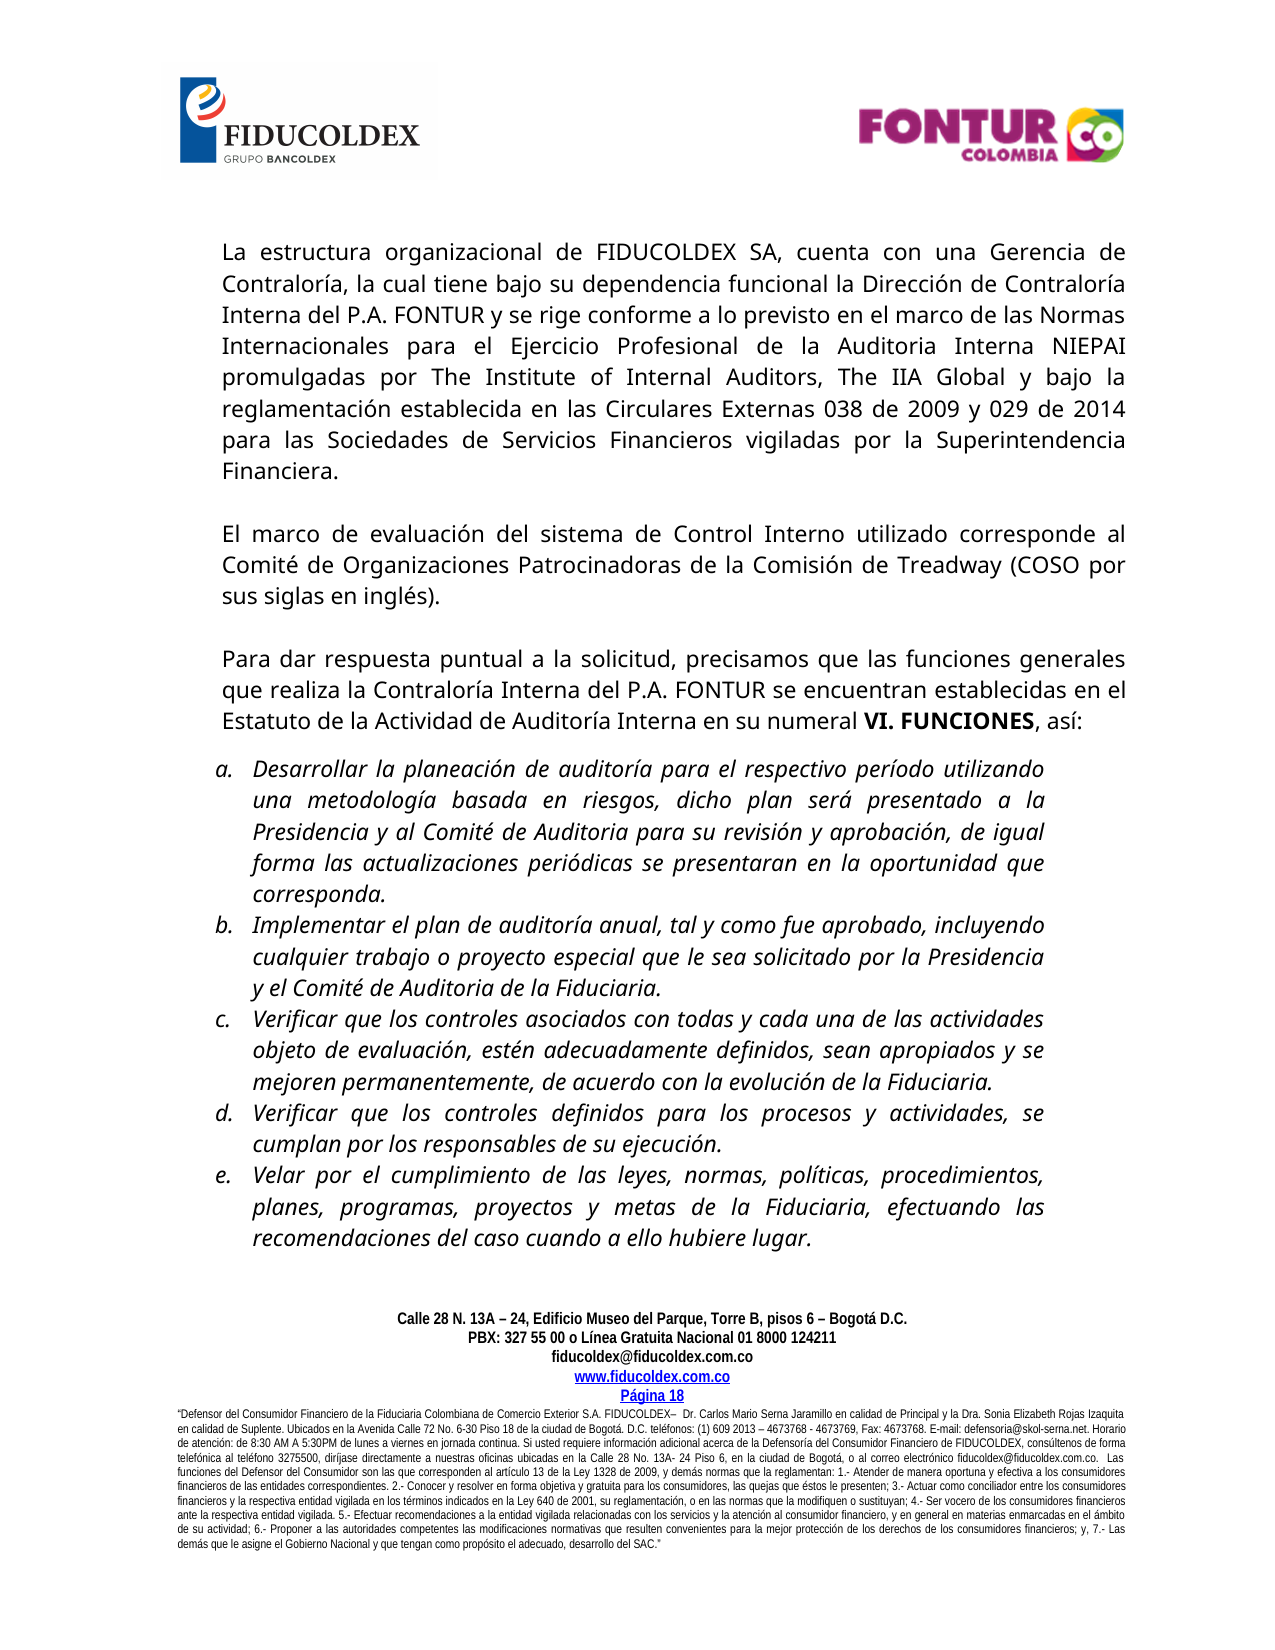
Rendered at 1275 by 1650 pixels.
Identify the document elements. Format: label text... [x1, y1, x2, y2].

list Verificar que los controles definidos para los procesos y actividades, se cumplan por los responsables de su ejecución. [215, 1097, 1048, 1159]
list Implementar el plan de auditoría anual, tal y como fue aprobado, incluyendo cualquier trabajo o proyecto especial que le sea solicitado por la Presidencia y el Comité de Auditoria de la Fiduciaria. [215, 909, 1048, 1003]
text El marco de evaluación del sistema de Control Interno utilizado corresponde al Comité de Organizaciones Patrocinadoras de la Comisión de Treadway (COSO por sus siglas en inglés). [222, 517, 1127, 611]
picture [161, 62, 439, 180]
text Para dar respuesta puntual a la solicitud, precisamos que las funciones generales que realiza la Contraloría Interna del P.A. FONTUR se encuentran establecidas en el Estatuto de la Actividad de Auditoría Interna en su numeral VI. FUNCIONES, así: [222, 642, 1127, 736]
picture [857, 106, 1123, 162]
list Verificar que los controles asociados con todas y cada una de las actividades objeto de evaluación, estén adecuadamente definidos, sean apropiados y se mejoren permanentemente, de acuerdo con la evolución de la Fiduciaria. [215, 1003, 1048, 1097]
text La estructura organizacional de FIDUCOLDEX SA, cuenta con una Gerencia de Contraloría, la cual tiene bajo su dependencia funcional la Dirección de Contraloría Interna del P.A. FONTUR y se rige conforme a lo previsto en el marco de las Normas Internacionales para el Ejercicio Profesional de la Auditoria Interna NIEPAI promulgadas por The Institute of Internal Auditors, The IIA Global y bajo la reglamentación establecida en las Circulares Externas 038 de 2009 y 029 de 2014 para las Sociedades de Servicios Financieros vigiladas por la Superintendencia Financiera. [222, 236, 1127, 486]
list Velar por el cumplimiento de las leyes, normas, políticas, procedimientos, planes, programas, proyectos y metas de la Fiduciaria, efectuando las recomendaciones del caso cuando a ello hubiere lugar. [215, 1159, 1048, 1253]
list Desarrollar la planeación de auditoría para el respectivo período utilizando una metodología basada en riesgos, dicho plan será presentado a la Presidencia y al Comité de Auditoria para su revisión y aprobación, de igual forma las actualizaciones periódicas se presentaran en la oportunidad que corresponda. [215, 753, 1048, 909]
